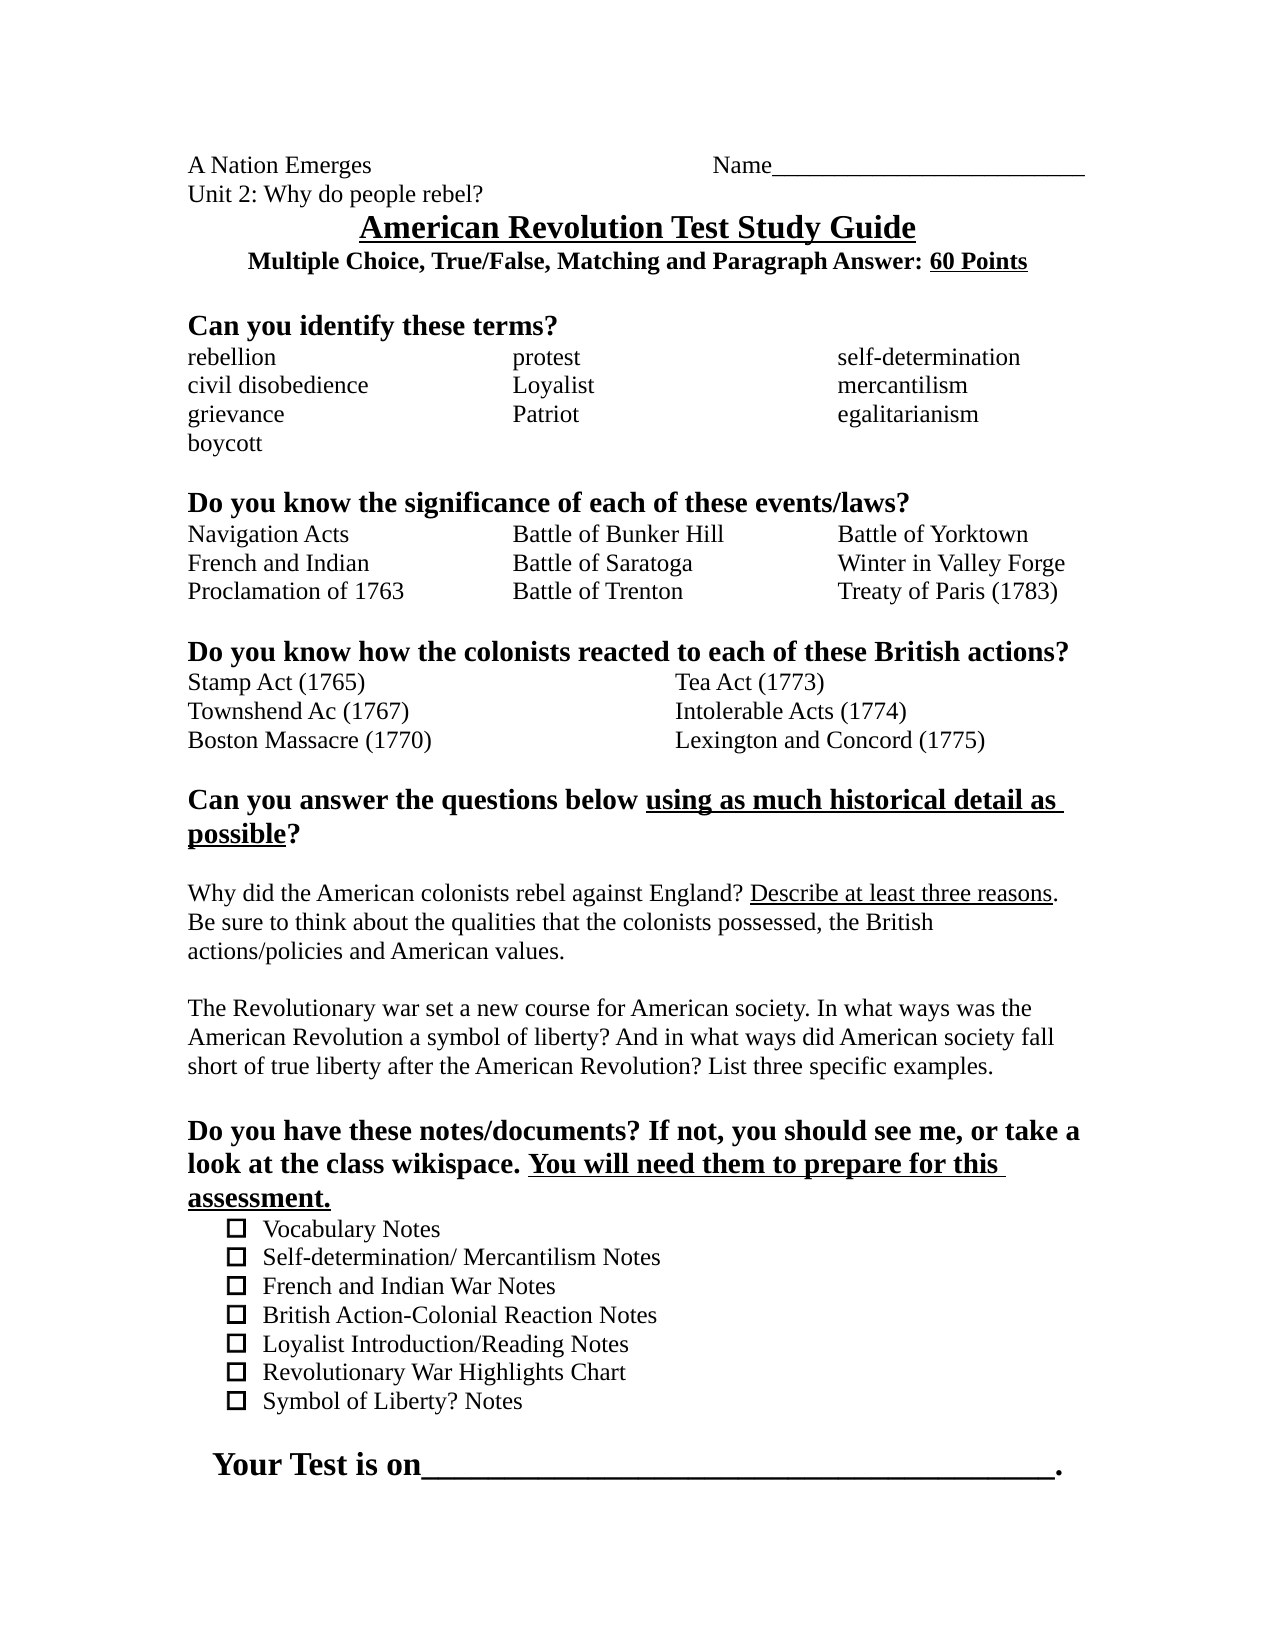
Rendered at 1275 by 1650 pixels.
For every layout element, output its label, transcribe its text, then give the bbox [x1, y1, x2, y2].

text Tea Act (1773) [675, 667, 1087, 696]
text Battle of Yorktown [837, 519, 1087, 548]
list British Action-Colonial Reaction Notes [225, 1300, 1087, 1329]
list Vocabulary Notes [225, 1214, 1087, 1242]
text Do you know how the colonists reacted to each of these British actions? [187, 634, 1087, 667]
text Unit 2: Why do people rebel? [187, 179, 1087, 207]
list Symbol of Liberty? Notes [225, 1386, 1087, 1415]
text civil disobedience [187, 370, 437, 399]
text Patriot [512, 399, 762, 428]
text Why did the American colonists rebel against England? Describe at least three reasons. Be sure to think about the qualities that the colonists possessed, the British actions/policies and American values. [187, 878, 1087, 964]
text Do you have these notes/documents? If not, you should see me, or take a look at the class wikispace. You will need them to prepare for this assessment. [187, 1113, 1087, 1214]
text Proclamation of 1763 [187, 576, 437, 605]
text Battle of Saratoga [512, 548, 762, 576]
text Boston Massacre (1770) [187, 725, 600, 754]
text A Nation Emerges Name_________________________ [187, 150, 1087, 179]
text Loyalist [512, 370, 762, 399]
text Winter in Valley Forge [837, 548, 1087, 576]
text Multiple Choice, True/False, Matching and Paragraph Answer: 60 Points [187, 246, 1087, 274]
list French and Indian War Notes [225, 1271, 1087, 1300]
text Navigation Acts [187, 519, 437, 548]
text American Revolution Test Study Guide [187, 207, 1087, 246]
text Battle of Bunker Hill [512, 519, 762, 548]
text The Revolutionary war set a new course for American society. In what ways was the American Revolution a symbol of liberty? And in what ways did American society fall short of true liberty after the American Revolution? List three specific examples. [187, 993, 1087, 1079]
text self-determination [837, 342, 1087, 370]
text Intolerable Acts (1774) [675, 696, 1087, 725]
text French and Indian [187, 548, 437, 576]
text Your Test is on______________________________________. [187, 1444, 1087, 1482]
text rebellion [187, 342, 437, 370]
text boycott [187, 428, 437, 457]
list Loyalist Introduction/Reading Notes [225, 1329, 1087, 1357]
list Self-determination/ Mercantilism Notes [225, 1242, 1087, 1271]
text Can you identify these terms? [187, 308, 1087, 342]
text Townshend Ac (1767) [187, 696, 600, 725]
text Lexington and Concord (1775) [675, 725, 1087, 754]
text Treaty of Paris (1783) [837, 576, 1087, 605]
text protest [512, 342, 762, 370]
text mercantilism [837, 370, 1087, 399]
text grievance [187, 399, 437, 428]
text Battle of Trenton [512, 576, 762, 605]
list Revolutionary War Highlights Chart [225, 1357, 1087, 1386]
text egalitarianism [837, 399, 1087, 428]
text Stamp Act (1765) [187, 667, 600, 696]
text Do you know the significance of each of these events/laws? [187, 485, 1087, 519]
text Can you answer the questions below using as much historical detail as possible? [187, 782, 1087, 849]
